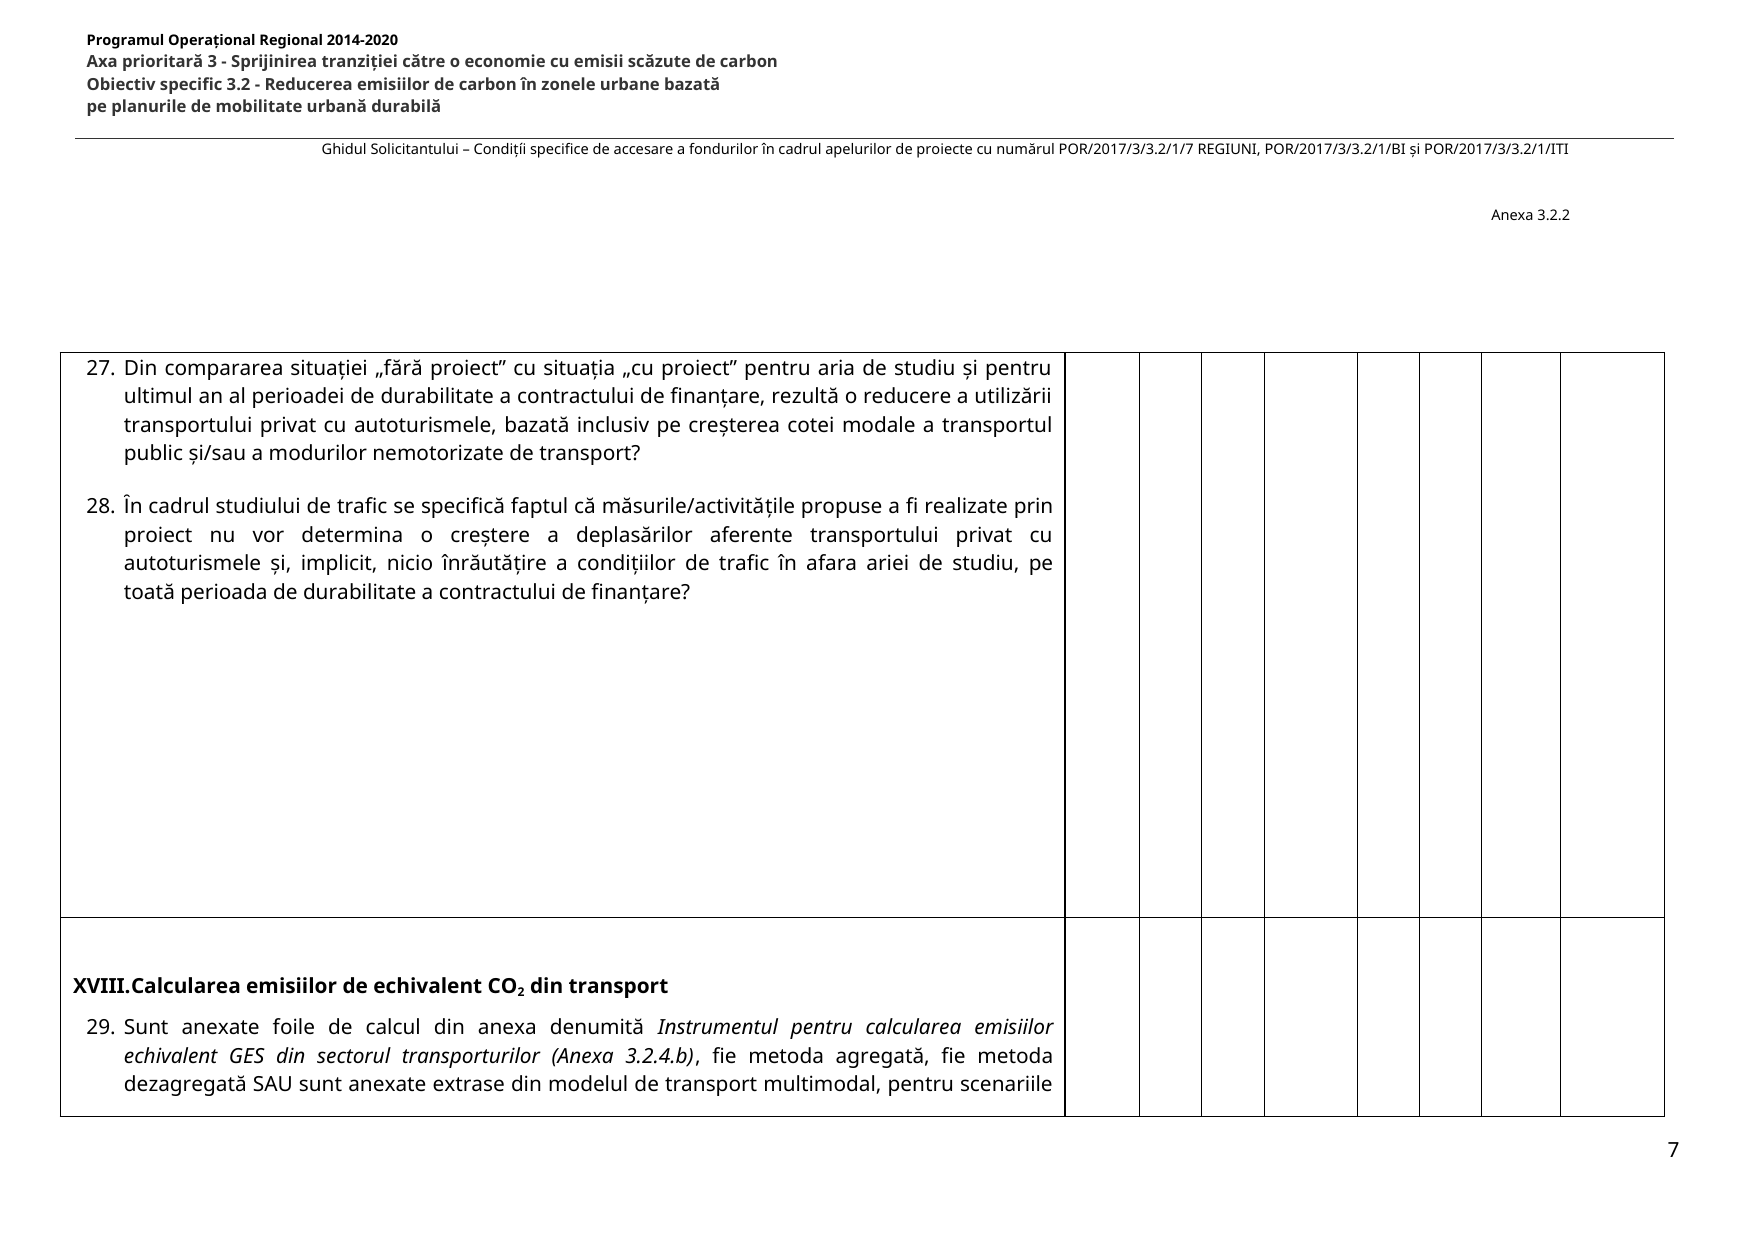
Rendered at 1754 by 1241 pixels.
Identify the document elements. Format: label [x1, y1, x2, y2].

table_cell [1265, 353, 1357, 917]
table_cell [1482, 918, 1560, 1116]
table_cell [1066, 918, 1139, 1116]
table_cell [1561, 918, 1664, 1116]
table_cell [61, 918, 1064, 1116]
table_cell [1066, 353, 1139, 917]
table_cell [1420, 918, 1481, 1116]
table_cell [1140, 918, 1201, 1116]
table_cell [1561, 353, 1664, 917]
table_cell [1202, 353, 1264, 917]
table_cell [1420, 353, 1481, 917]
table_cell [1202, 918, 1264, 1116]
table_cell [1358, 918, 1419, 1116]
table_cell [1265, 918, 1357, 1116]
table_cell [1140, 353, 1201, 917]
table_cell [1482, 353, 1560, 917]
table_cell [61, 353, 1064, 917]
table_cell [1358, 353, 1419, 917]
